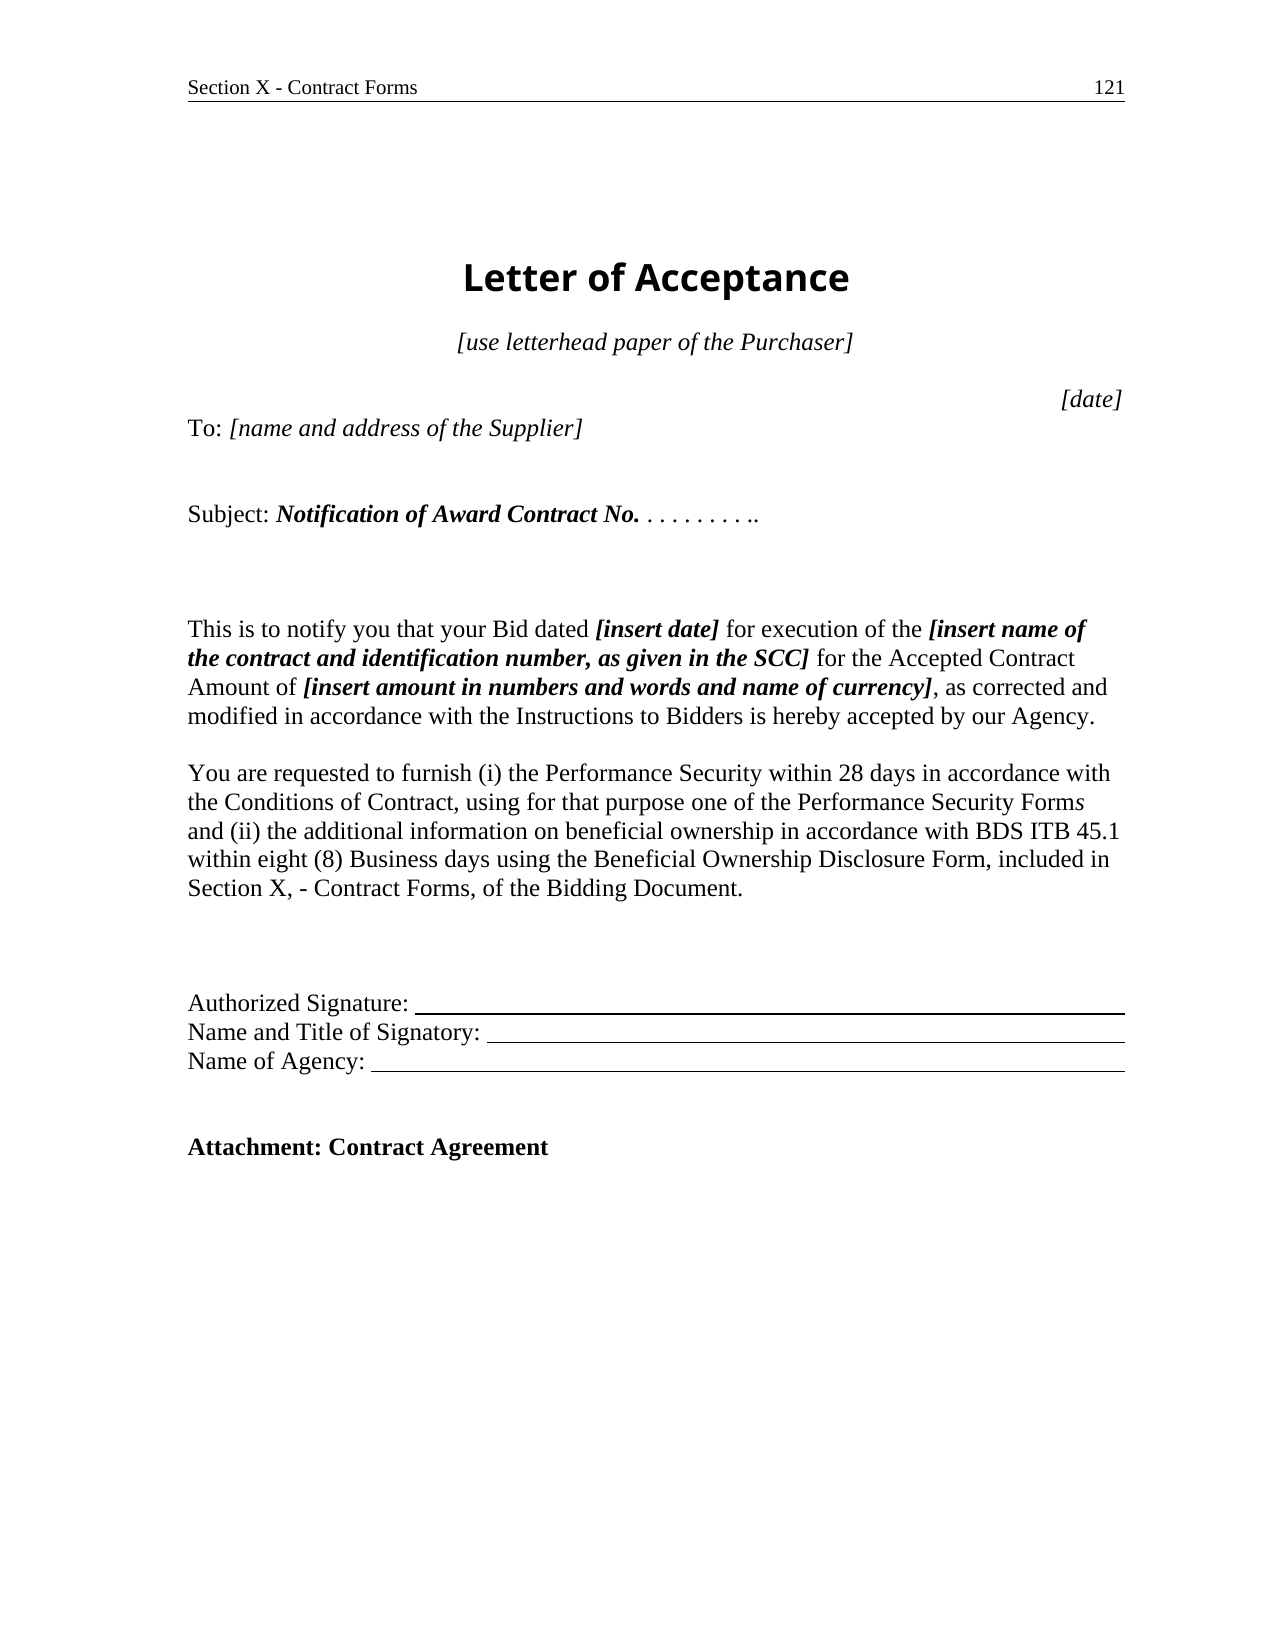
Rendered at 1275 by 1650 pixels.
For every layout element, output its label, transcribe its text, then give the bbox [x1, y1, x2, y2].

text Attachment: Contract Agreement [187, 1132, 1125, 1161]
text [use letterhead paper of the Purchaser] [187, 327, 1125, 356]
text This is to notify you that your Bid dated [insert date] for execution of the [insert name of the contract and identification number, as given in the SCC] for the Accepted Contract Amount of [insert amount in numbers and words and name of currency], as corrected and modified in accordance with the Instructions to Bidders is hereby accepted by our Agency. [187, 614, 1125, 729]
text [date] [187, 384, 1125, 413]
text Name of Agency: [187, 1046, 1125, 1074]
text Subject: Notification of Award Contract No. . . . . . . . . .. [187, 499, 1095, 528]
text Authorized Signature: [187, 988, 1125, 1017]
subtitle Letter of Acceptance [187, 251, 1125, 302]
text To: [name and address of the Supplier] [187, 413, 1125, 442]
text You are requested to furnish (i) the Performance Security within 28 days in accordance with the Conditions of Contract, using for that purpose one of the Performance Security Forms and (ii) the additional information on beneficial ownership in accordance with BDS ITB 45.1 within eight (8) Business days using the Beneficial Ownership Disclosure Form, included in Section X, - Contract Forms, of the Bidding Document. [187, 758, 1125, 902]
text Name and Title of Signatory: [187, 1017, 1125, 1046]
